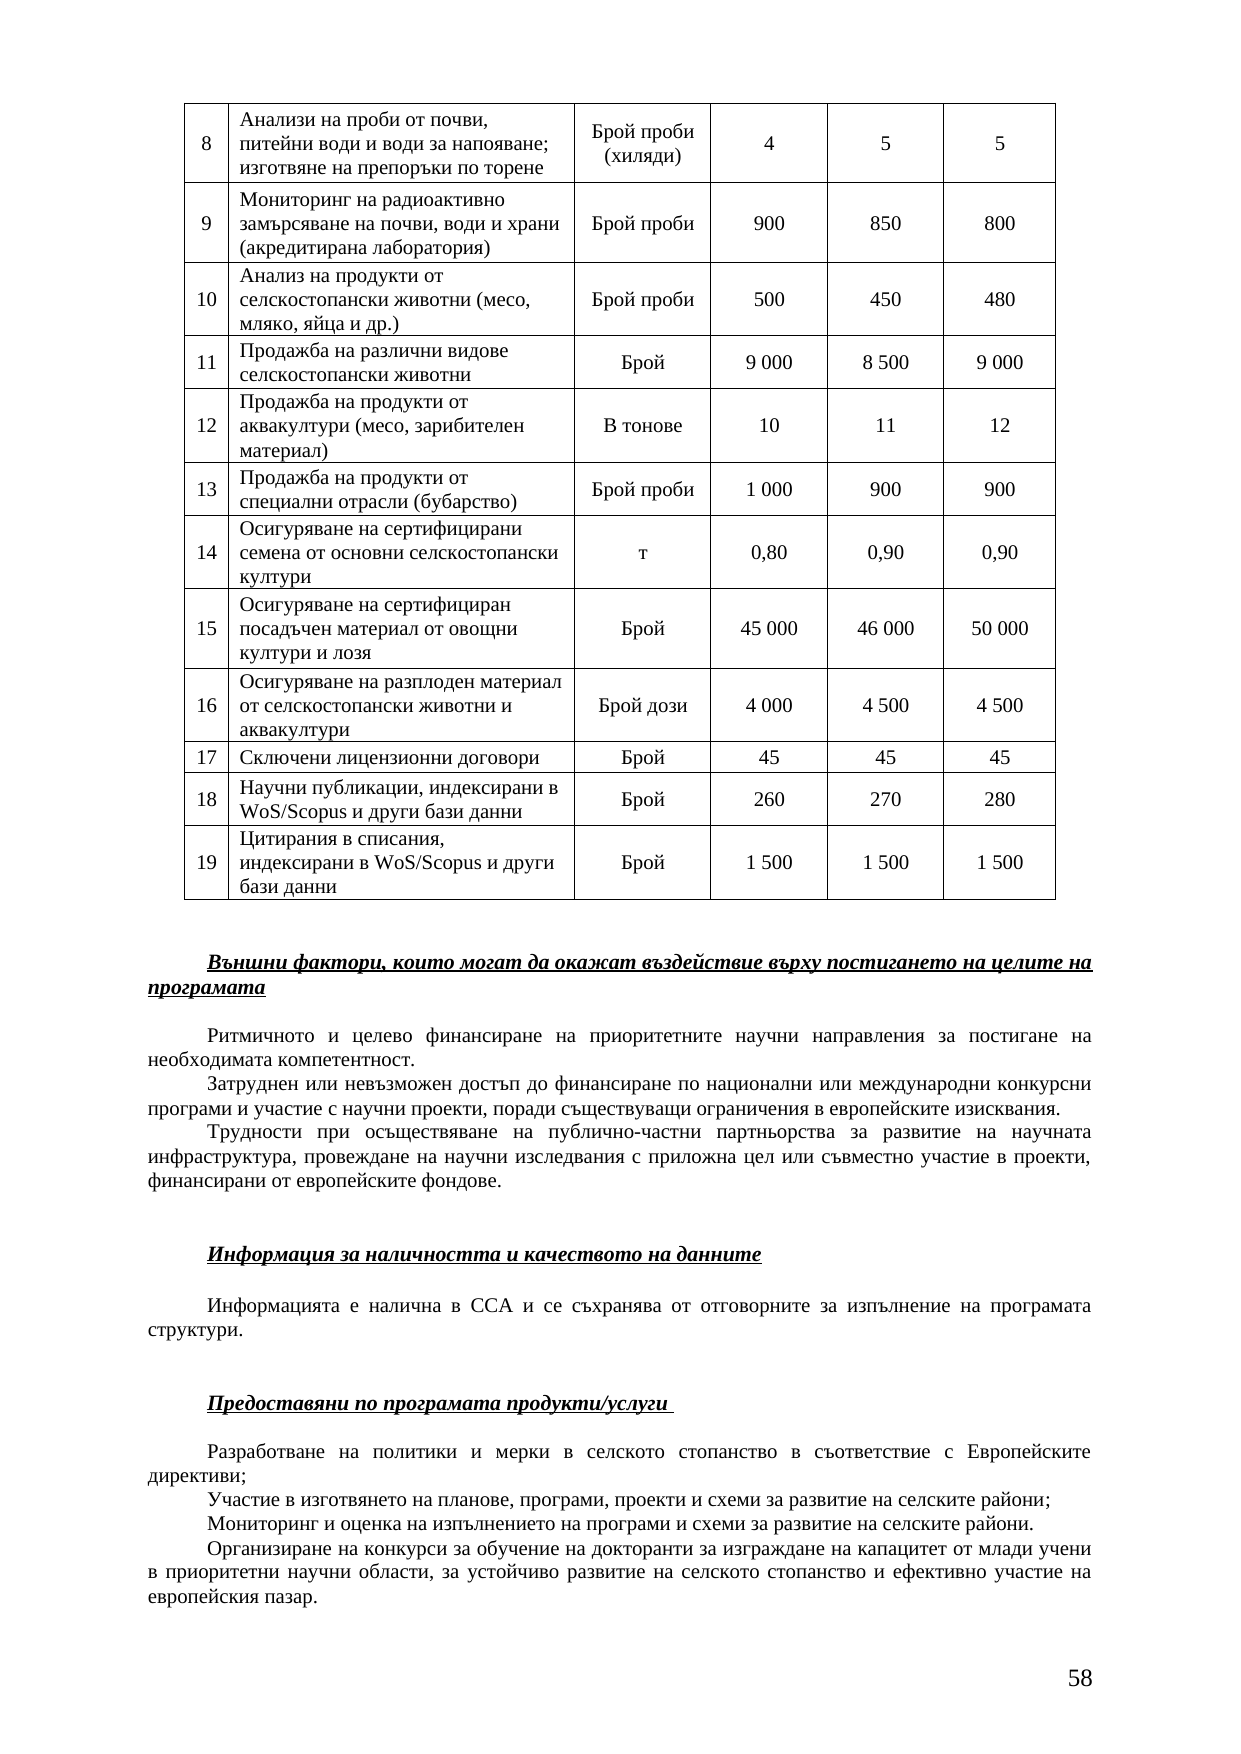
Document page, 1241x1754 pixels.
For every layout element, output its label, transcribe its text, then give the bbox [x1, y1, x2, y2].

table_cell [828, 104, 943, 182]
text Организиране на конкурси за обучение на докторанти за изграждане на капацитет от млади учени в приоритетни научни области, за устойчиво развитие на селското стопанство и ефективно участие на европейския пазар. [148, 1535, 1092, 1608]
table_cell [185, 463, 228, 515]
text Информация за наличността и качеството на данните [142, 1241, 1092, 1266]
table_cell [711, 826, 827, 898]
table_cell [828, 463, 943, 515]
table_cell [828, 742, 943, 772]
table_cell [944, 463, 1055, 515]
text Предоставяни по програмата продукти/услуги [142, 1390, 1092, 1415]
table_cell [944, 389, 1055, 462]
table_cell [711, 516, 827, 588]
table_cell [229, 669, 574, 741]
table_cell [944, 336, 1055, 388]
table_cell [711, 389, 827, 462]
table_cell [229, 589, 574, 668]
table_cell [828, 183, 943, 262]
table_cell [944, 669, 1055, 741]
text Мониторинг и оценка на изпълнението на програми и схеми за развитие на селските райони. [148, 1511, 1092, 1535]
text Трудности при осъществяване на публично-частни партньорства за развитие на научната инфраструктура, провеждане на научни изследвания с приложна цел или съвместно участие в проекти, финансирани от европейските фондове. [148, 1119, 1092, 1192]
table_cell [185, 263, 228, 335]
text Затруднен или невъзможен достъп до финансиране по национални или международни конкурсни програми и участие с научни проекти, поради съществуващи ограничения в европейските изисквания. [148, 1071, 1092, 1119]
text Външни фактори, които могат да окажат въздействие върху постигането на целите на програмата [148, 949, 1092, 999]
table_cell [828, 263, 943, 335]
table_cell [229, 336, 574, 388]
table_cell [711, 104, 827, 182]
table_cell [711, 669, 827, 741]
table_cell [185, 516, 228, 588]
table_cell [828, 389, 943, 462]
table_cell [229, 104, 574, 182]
text Ритмичното и целево финансиране на приоритетните научни направления за постигане на необходимата компетентност. [148, 1023, 1092, 1071]
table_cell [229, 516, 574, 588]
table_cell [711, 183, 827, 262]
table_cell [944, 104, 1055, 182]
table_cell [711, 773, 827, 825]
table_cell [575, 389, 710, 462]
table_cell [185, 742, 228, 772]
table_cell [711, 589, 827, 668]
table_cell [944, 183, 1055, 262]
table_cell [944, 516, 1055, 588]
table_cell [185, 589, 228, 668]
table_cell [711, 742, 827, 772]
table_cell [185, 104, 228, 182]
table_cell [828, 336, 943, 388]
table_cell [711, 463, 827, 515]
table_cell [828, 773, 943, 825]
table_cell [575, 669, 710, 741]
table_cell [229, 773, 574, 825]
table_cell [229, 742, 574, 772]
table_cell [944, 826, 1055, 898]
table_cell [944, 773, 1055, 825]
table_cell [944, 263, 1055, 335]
text Участие в изготвянето на планове, програми, проекти и схеми за развитие на селските райони; [148, 1487, 1092, 1511]
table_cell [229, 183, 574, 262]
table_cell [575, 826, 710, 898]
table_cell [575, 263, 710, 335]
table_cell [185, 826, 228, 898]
text Разработване на политики и мерки в селското стопанство в съответствие с Европейските директиви; [148, 1439, 1092, 1487]
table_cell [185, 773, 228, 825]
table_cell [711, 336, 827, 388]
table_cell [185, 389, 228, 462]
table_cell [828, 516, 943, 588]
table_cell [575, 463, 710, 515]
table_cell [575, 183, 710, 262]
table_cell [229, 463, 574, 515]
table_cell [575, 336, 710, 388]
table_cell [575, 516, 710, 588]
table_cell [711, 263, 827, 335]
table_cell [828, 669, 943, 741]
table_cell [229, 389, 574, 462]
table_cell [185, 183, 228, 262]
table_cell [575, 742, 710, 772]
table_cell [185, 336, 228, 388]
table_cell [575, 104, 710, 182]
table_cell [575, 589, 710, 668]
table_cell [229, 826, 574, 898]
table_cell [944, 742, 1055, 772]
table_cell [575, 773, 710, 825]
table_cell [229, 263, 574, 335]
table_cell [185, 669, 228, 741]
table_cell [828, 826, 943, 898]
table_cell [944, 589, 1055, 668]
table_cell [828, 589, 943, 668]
text Информацията е налична в ССА и се съхранява от отговорните за изпълнение на програмата структури. [148, 1292, 1092, 1341]
